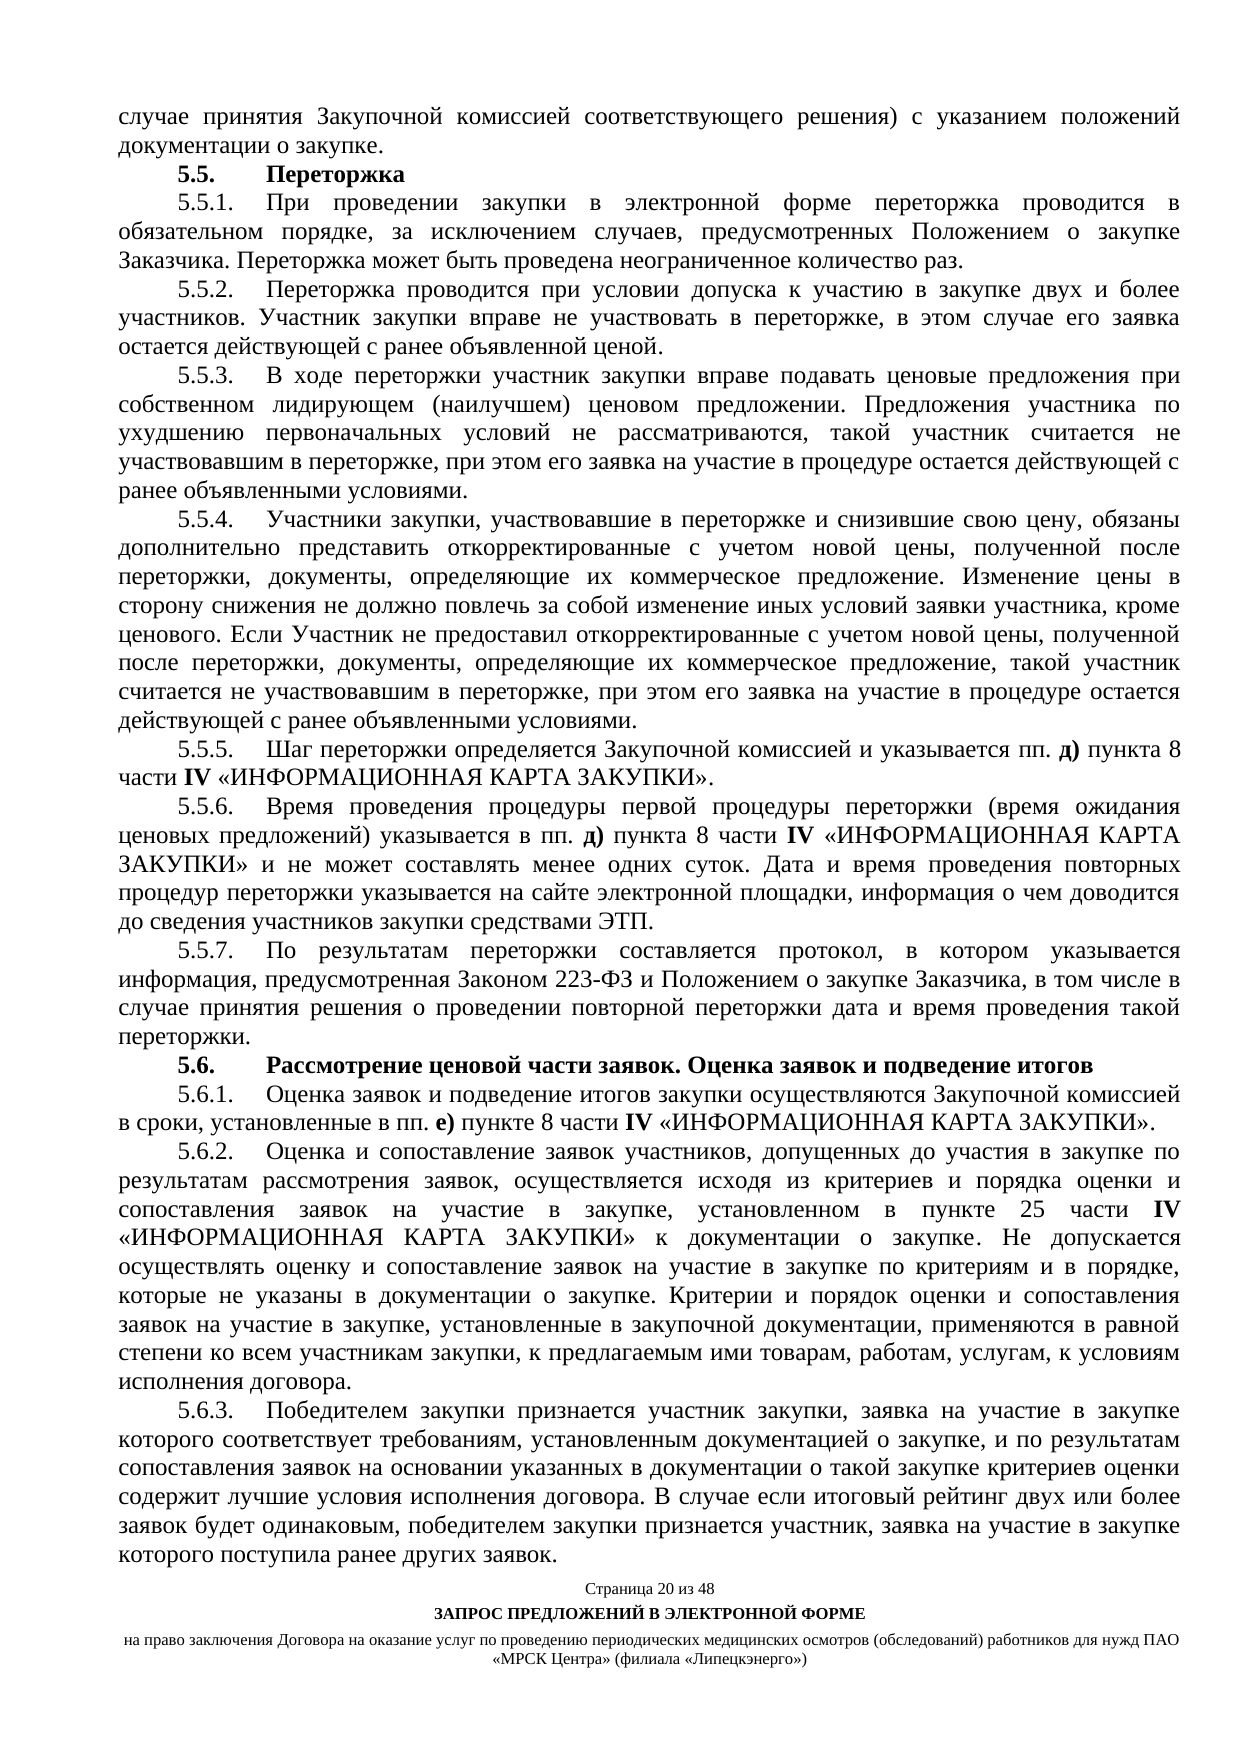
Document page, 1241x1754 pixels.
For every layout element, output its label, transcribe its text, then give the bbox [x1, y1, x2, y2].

subtitle Оценка и сопоставление заявок участников, допущенных до участия в закупке по результатам рассмотрения заявок, осуществляется исходя из критериев и порядка оценки и сопоставления заявок на участие в закупке, установленном в пункте 25 части IV «ИНФОРМАЦИОННАЯ КАРТА ЗАКУПКИ» к документации о закупке. Не допускается осуществлять оценку и сопоставление заявок на участие в закупке по критериям и в порядке, которые не указаны в документации о закупке. Критерии и порядок оценки и сопоставления заявок на участие в закупке, установленные в закупочной документации, применяются в равной степени ко всем участникам закупки, к предлагаемым ими товарам, работам, услугам, к условиям исполнения договора. [118, 1136, 1181, 1395]
subtitle Участники закупки, участвовавшие в переторжке и снизившие свою цену, обязаны дополнительно представить откорректированные с учетом новой цены, полученной после переторжки, документы, определяющие их коммерческое предложение. Изменение цены в сторону снижения не должно повлечь за собой изменение иных условий заявки участника, кроме ценового. Если Участник не предоставил откорректированные с учетом новой цены, полученной после переторжки, документы, определяющие их коммерческое предложение, такой участник считается не участвовавшим в переторжке, при этом его заявка на участие в процедуре остается действующей с ранее объявленными условиями. [118, 504, 1181, 734]
subtitle Рассмотрение ценовой части заявок. Оценка заявок и подведение итогов [118, 1050, 1181, 1079]
subtitle Переторжка проводится при условии допуска к участию в закупке двух и более участников. Участник закупки вправе не участвовать в переторжке, в этом случае его заявка остается действующей с ранее объявленной ценой. [118, 274, 1181, 360]
subtitle Победителем закупки признается участник закупки, заявка на участие в закупке которого соответствует требованиям, установленным документацией о закупке, и по результатам сопоставления заявок на основании указанных в документации о такой закупке критериев оценки содержит лучшие условия исполнения договора. В случае если итоговый рейтинг двух или более заявок будет одинаковым, победителем закупки признается участник, заявка на участие в закупке которого поступила ранее других заявок. [118, 1395, 1181, 1567]
subtitle Оценка заявок и подведение итогов закупки осуществляются Закупочной комиссией в сроки, установленные в пп. е) пункте 8 части IV «ИНФОРМАЦИОННАЯ КАРТА ЗАКУПКИ». [118, 1079, 1181, 1136]
subtitle При проведении закупки в электронной форме переторжка проводится в обязательном порядке, за исключением случаев, предусмотренных Положением о закупке Заказчика. Переторжка может быть проведена неограниченное количество раз. [118, 187, 1181, 274]
subtitle Переторжка [118, 159, 1181, 187]
subtitle Время проведения процедуры первой процедуры переторжки (время ожидания ценовых предложений) указывается в пп. д) пункта 8 части IV «ИНФОРМАЦИОННАЯ КАРТА ЗАКУПКИ» и не может составлять менее одних суток. Дата и время проведения повторных процедур переторжки указывается на сайте электронной площадки, информация о чем доводится до сведения участников закупки средствами ЭТП. [118, 791, 1181, 935]
subtitle Шаг переторжки определяется Закупочной комиссией и указывается пп. д) пункта 8 части IV «ИНФОРМАЦИОННАЯ КАРТА ЗАКУПКИ». [118, 734, 1181, 791]
subtitle По результатам переторжки составляется протокол, в котором указывается информация, предусмотренная Законом 223-ФЗ и Положением о закупке Заказчика, в том числе в случае принятия решения о проведении повторной переторжки дата и время проведения такой переторжки. [118, 935, 1181, 1050]
subtitle В ходе переторжки участник закупки вправе подавать ценовые предложения при собственном лидирующем (наилучшем) ценовом предложении. Предложения участника по ухудшению первоначальных условий не рассматриваются, такой участник считается не участвовавшим в переторжке, при этом его заявка на участие в процедуре остается действующей с ранее объявленными условиями. [118, 360, 1181, 504]
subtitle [118, 101, 1181, 159]
